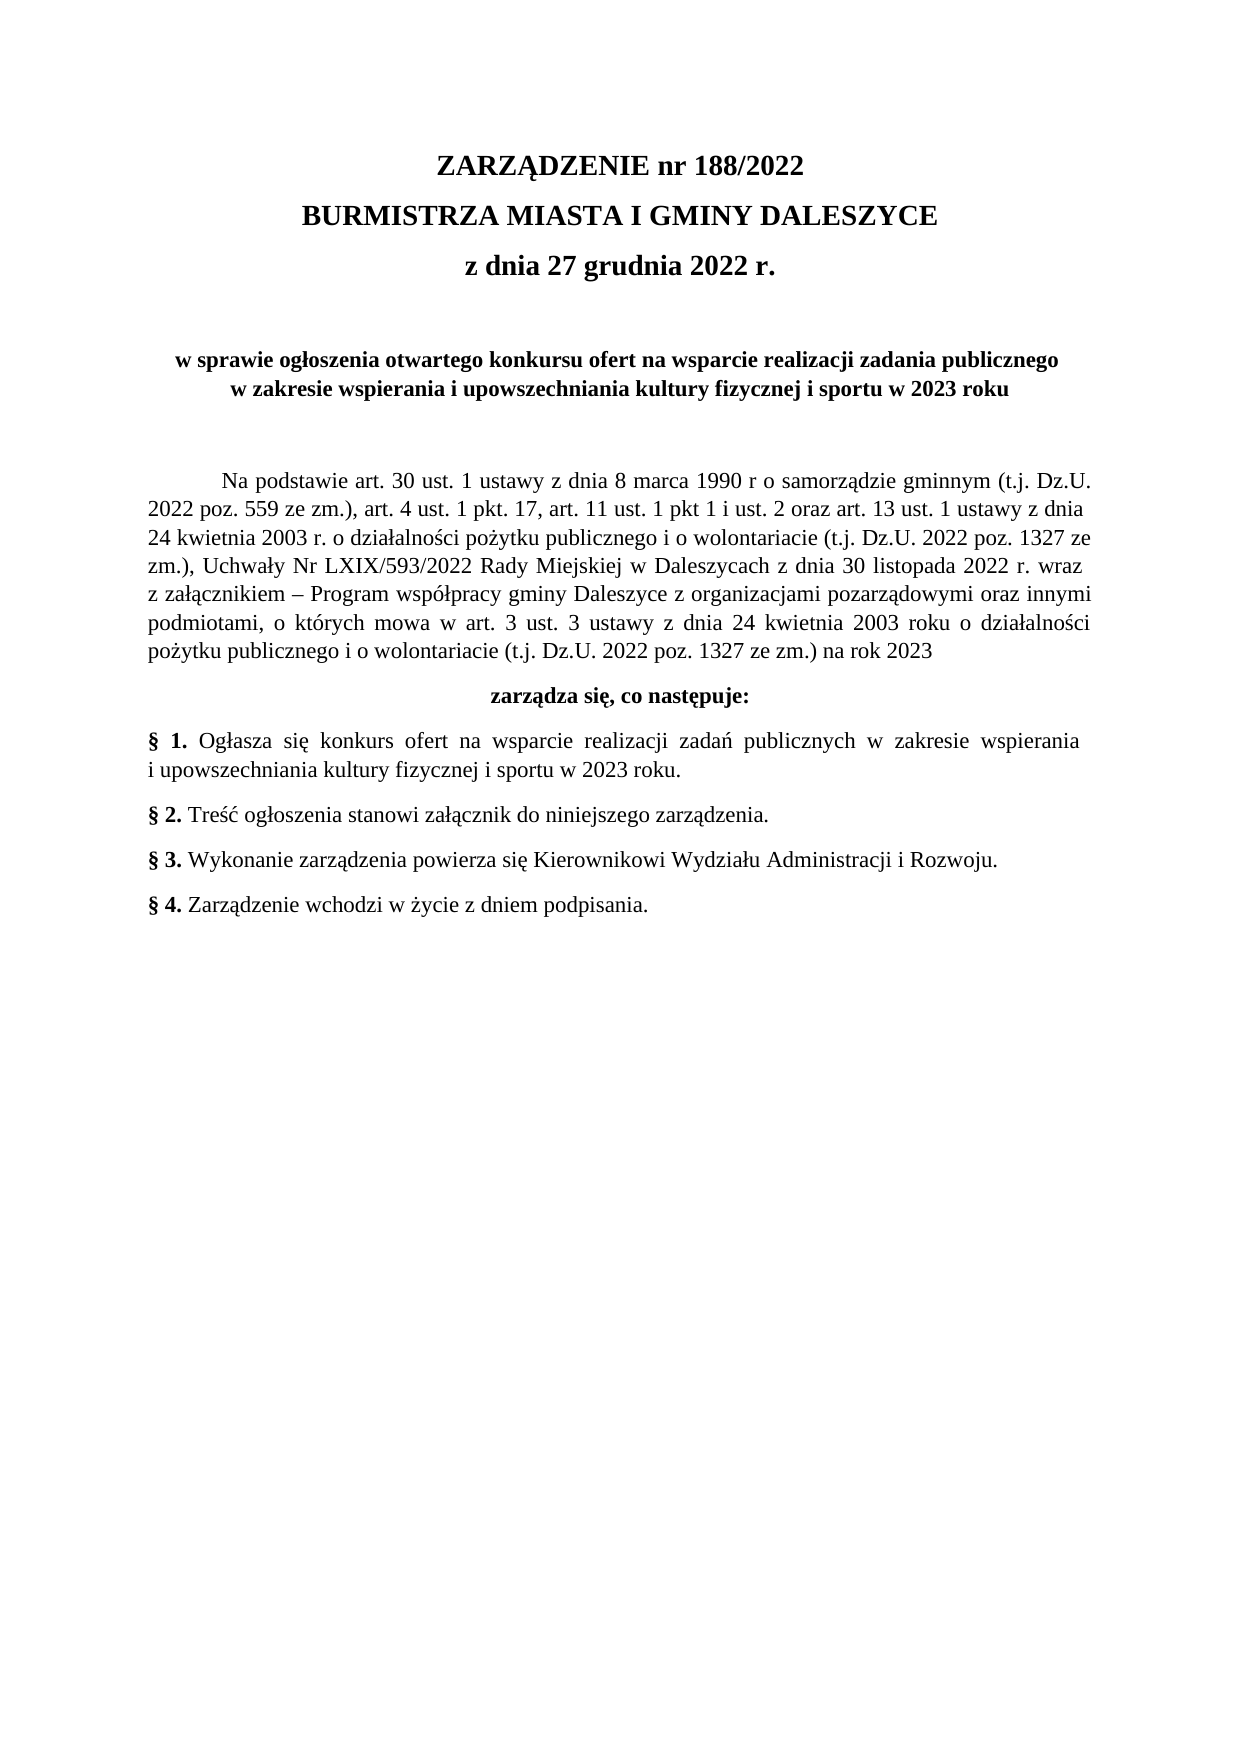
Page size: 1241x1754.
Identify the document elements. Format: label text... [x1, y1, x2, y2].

text ZARZĄDZENIE nr 188/2022 [148, 148, 1093, 181]
text § 1. Ogłasza się konkurs ofert na wsparcie realizacji zadań publicznych w zakresie wspierania i upowszechniania kultury fizycznej i sportu w 2023 roku. [148, 727, 1093, 782]
text § 2. Treść ogłoszenia stanowi załącznik do niniejszego zarządzenia. [148, 801, 1093, 827]
text z dnia 27 grudnia 2022 r. [148, 248, 1093, 282]
text Na podstawie art. 30 ust. 1 ustawy z dnia 8 marca 1990 r o samorządzie gminnym (t.j. Dz.U. 2022 poz. 559 ze zm.), art. 4 ust. 1 pkt. 17, art. 11 ust. 1 pkt 1 i ust. 2 oraz art. 13 ust. 1 ustawy z dnia 24 kwietnia 2003 r. o działalności pożytku publicznego i o wolontariacie (t.j. Dz.U. 2022 poz. 1327 ze zm.), Uchwały Nr LXIX/593/2022 Rady Miejskiej w Daleszycach z dnia 30 listopada 2022 r. wraz z załącznikiem – Program współpracy gminy Daleszyce z organizacjami pozarządowymi oraz innymi podmiotami, o których mowa w art. 3 ust. 3 ustawy z dnia 24 kwietnia 2003 roku o działalności pożytku publicznego i o wolontariacie (t.j. Dz.U. 2022 poz. 1327 ze zm.) na rok 2023 [148, 467, 1093, 664]
text w sprawie ogłoszenia otwartego konkursu ofert na wsparcie realizacji zadania publicznego w zakresie wspierania i upowszechniania kultury fizycznej i sportu w 2023 roku [148, 346, 1093, 401]
text zarządza się, co następuje: [148, 682, 1093, 709]
text BURMISTRZA MIASTA I GMINY DALESZYCE [148, 198, 1093, 231]
text § 4. Zarządzenie wchodzi w życie z dniem podpisania. [148, 891, 1093, 918]
text § 3. Wykonanie zarządzenia powierza się Kierownikowi Wydziału Administracji i Rozwoju. [148, 846, 1093, 872]
